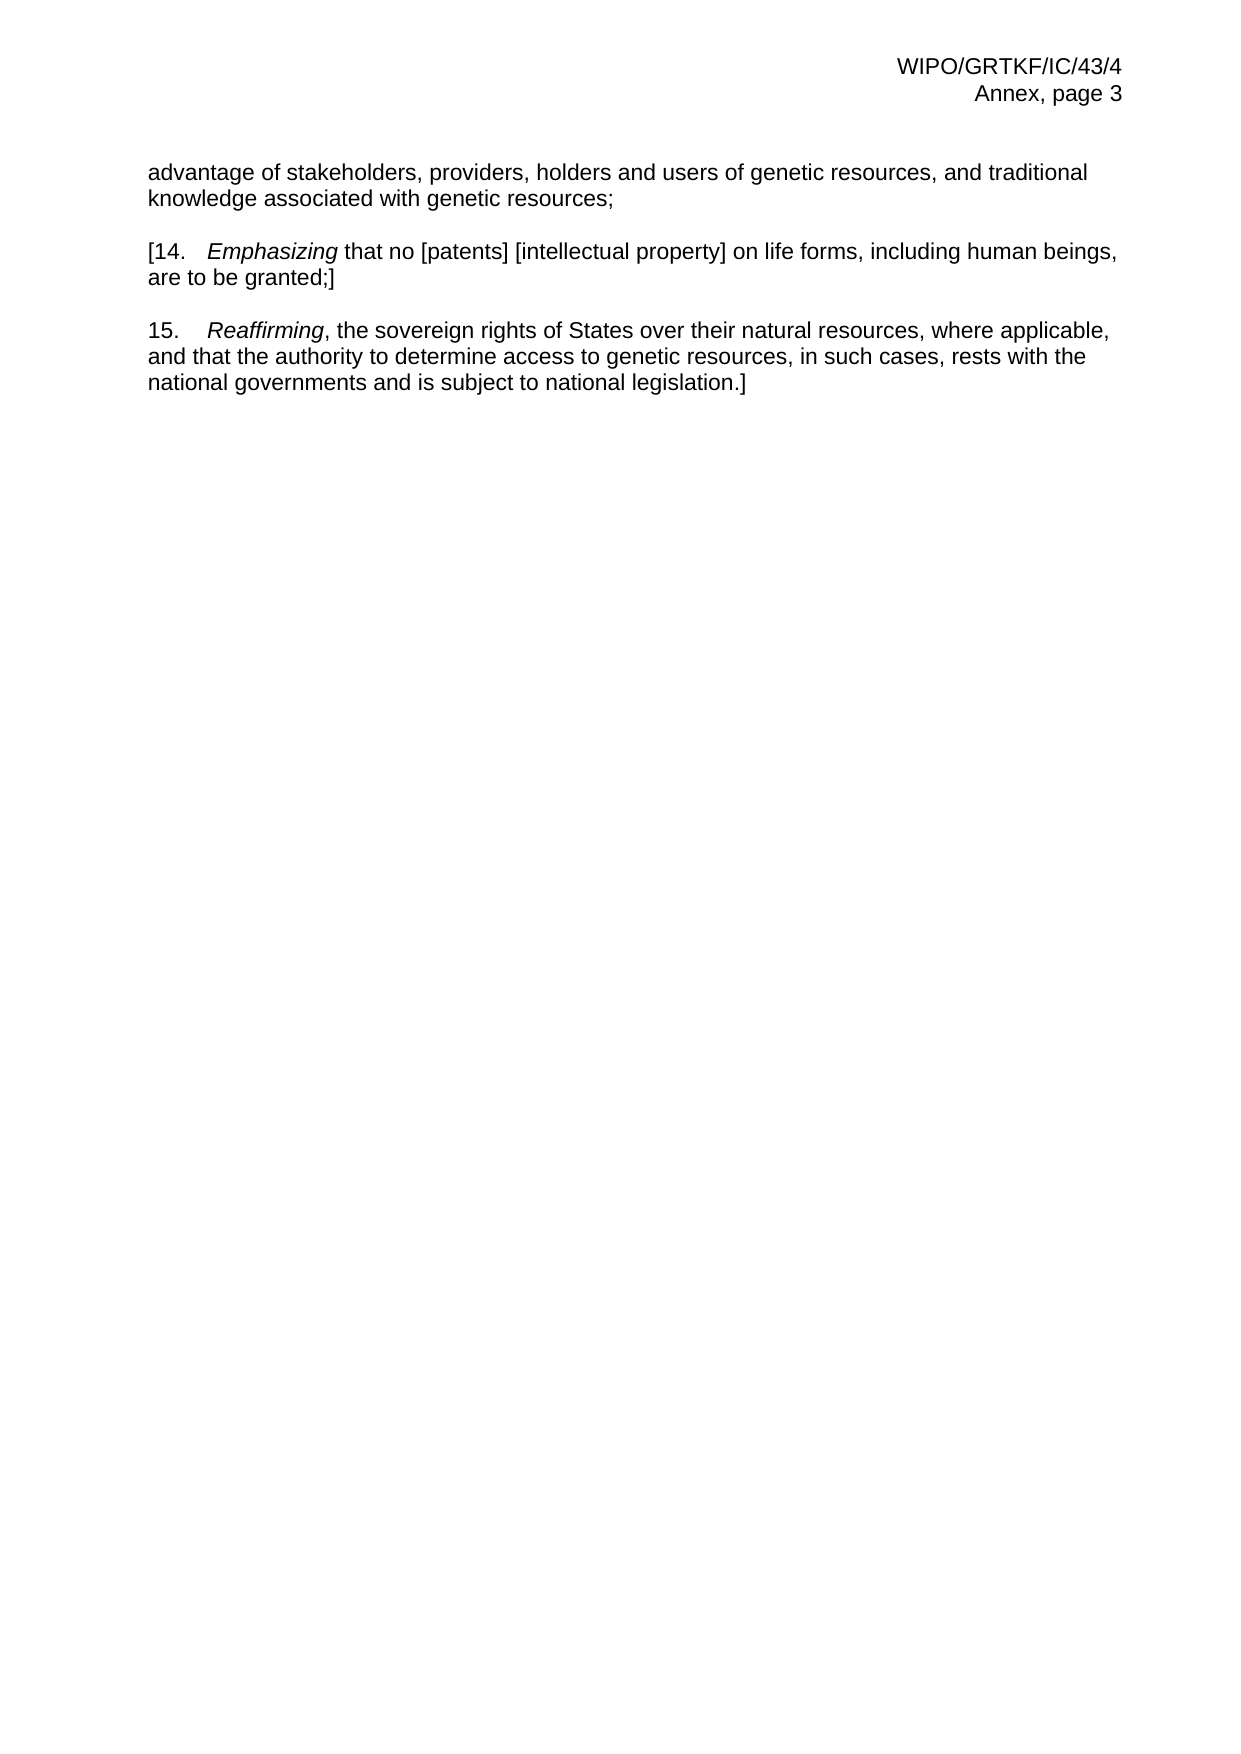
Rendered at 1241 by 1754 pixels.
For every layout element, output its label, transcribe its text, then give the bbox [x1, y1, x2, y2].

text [148, 158, 1122, 211]
text [14. Emphasizing that no [patents] [intellectual property] on life forms, including human beings, are to be granted;] [148, 238, 1122, 290]
text 15. Reaffirming, the sovereign rights of States over their natural resources, where applicable, and that the authority to determine access to genetic resources, in such cases, rests with the national governments and is subject to national legislation.] [148, 317, 1122, 396]
